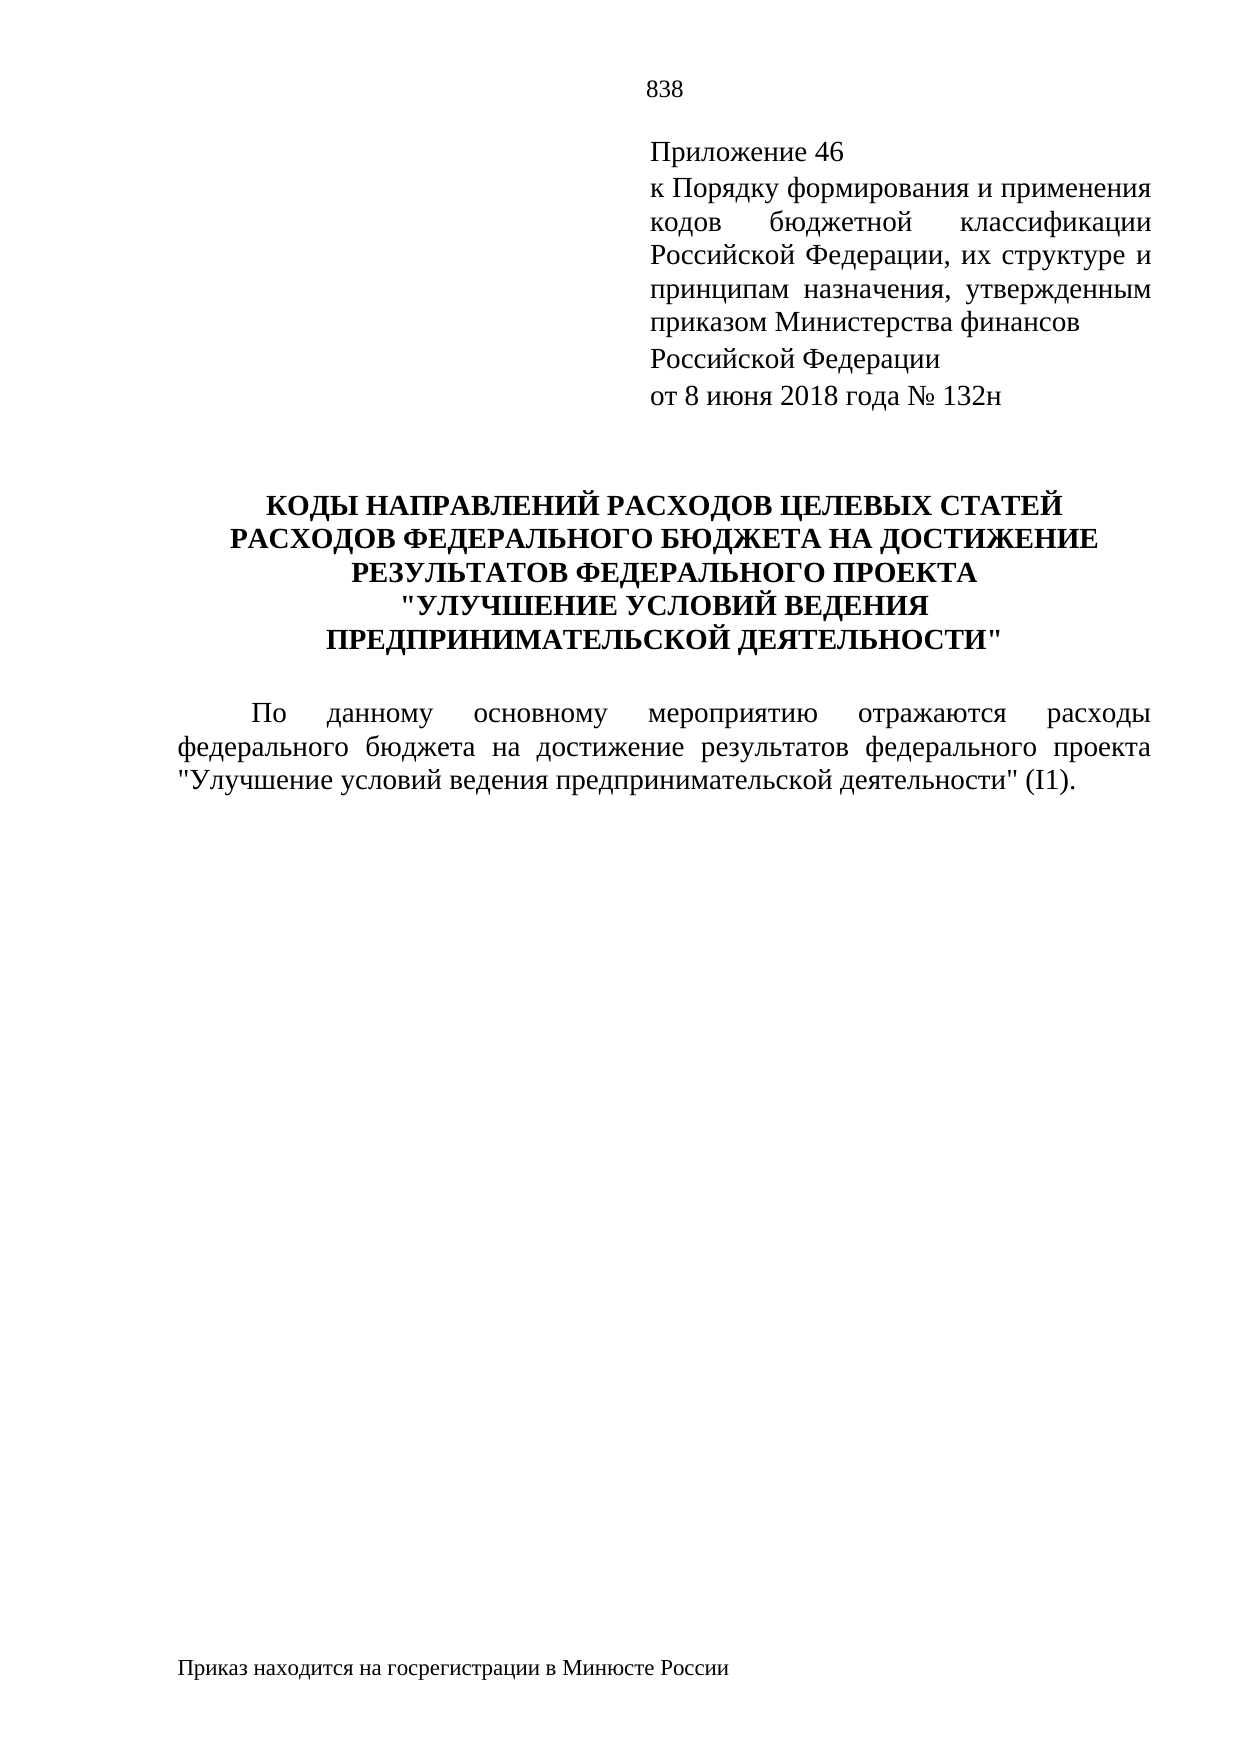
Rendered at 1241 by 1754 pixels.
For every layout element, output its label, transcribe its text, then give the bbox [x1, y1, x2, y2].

text к Порядку формирования и применения кодов бюджетной классификации Российской Федерации, их структуре и принципам назначения, утвержденным приказом Министерства финансов [650, 170, 1152, 338]
text КОДЫ НАПРАВЛЕНИЙ РАСХОДОВ ЦЕЛЕВЫХ СТАТЕЙ [177, 488, 1152, 521]
text Российской Федерации [650, 341, 1152, 375]
text ПРЕДПРИНИМАТЕЛЬСКОЙ ДЕЯТЕЛЬНОСТИ" [177, 622, 1152, 656]
text РАСХОДОВ ФЕДЕРАЛЬНОГО БЮДЖЕТА НА ДОСТИЖЕНИЕ РЕЗУЛЬТАТОВ ФЕДЕРАЛЬНОГО ПРОЕКТА [177, 521, 1152, 588]
text По данному основному мероприятию отражаются расходы федерального бюджета на достижение результатов федерального проекта "Улучшение условий ведения предпринимательской деятельности" (I1). [177, 695, 1152, 796]
text "УЛУЧШЕНИЕ УСЛОВИЙ ВЕДЕНИЯ [177, 588, 1152, 622]
text от 8 июня 2018 года № 132н [650, 378, 1152, 411]
text Приложение 46 [650, 134, 1152, 167]
